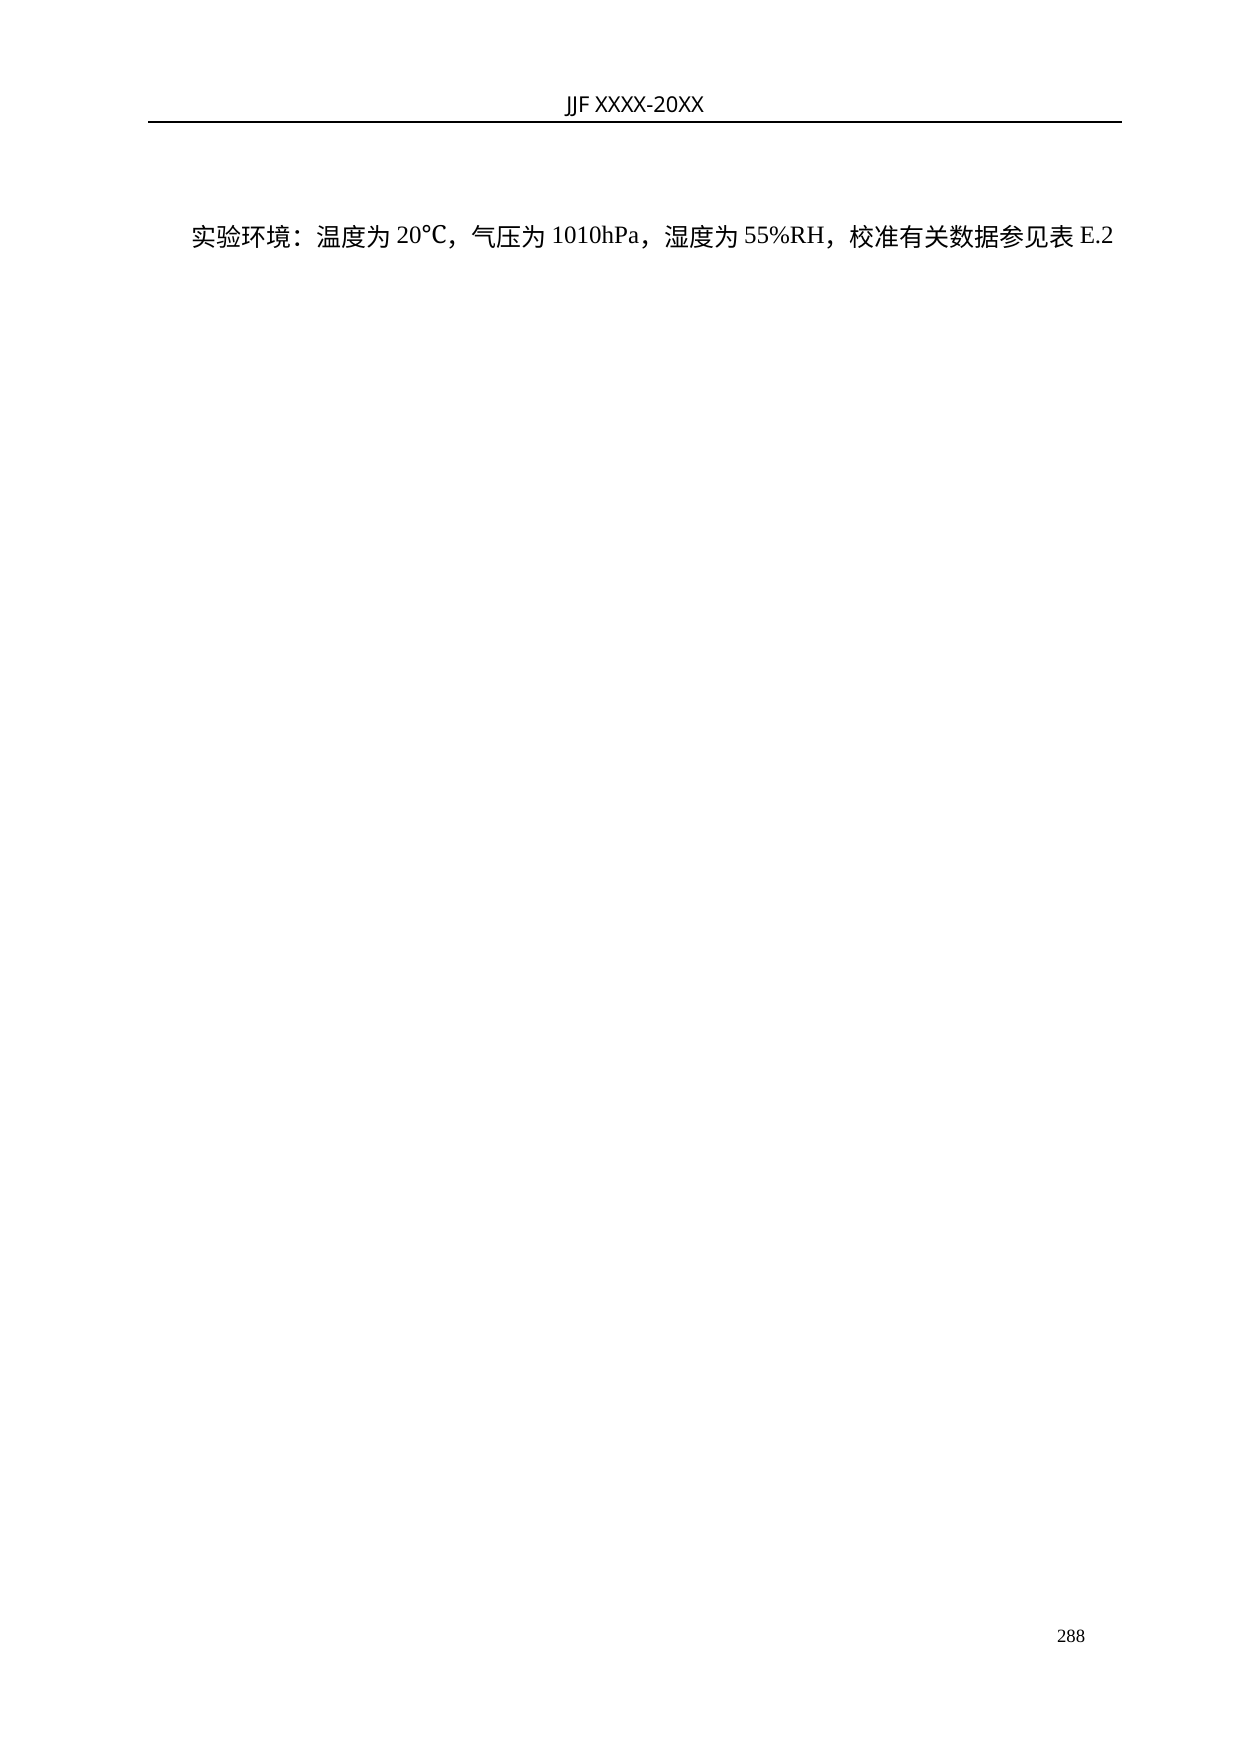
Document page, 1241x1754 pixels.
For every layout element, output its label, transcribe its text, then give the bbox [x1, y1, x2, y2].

text 实验环境：温度为20℃，气压为1010hPa，湿度为55%RH，校准有关数据参见表E.2 [148, 196, 1122, 261]
